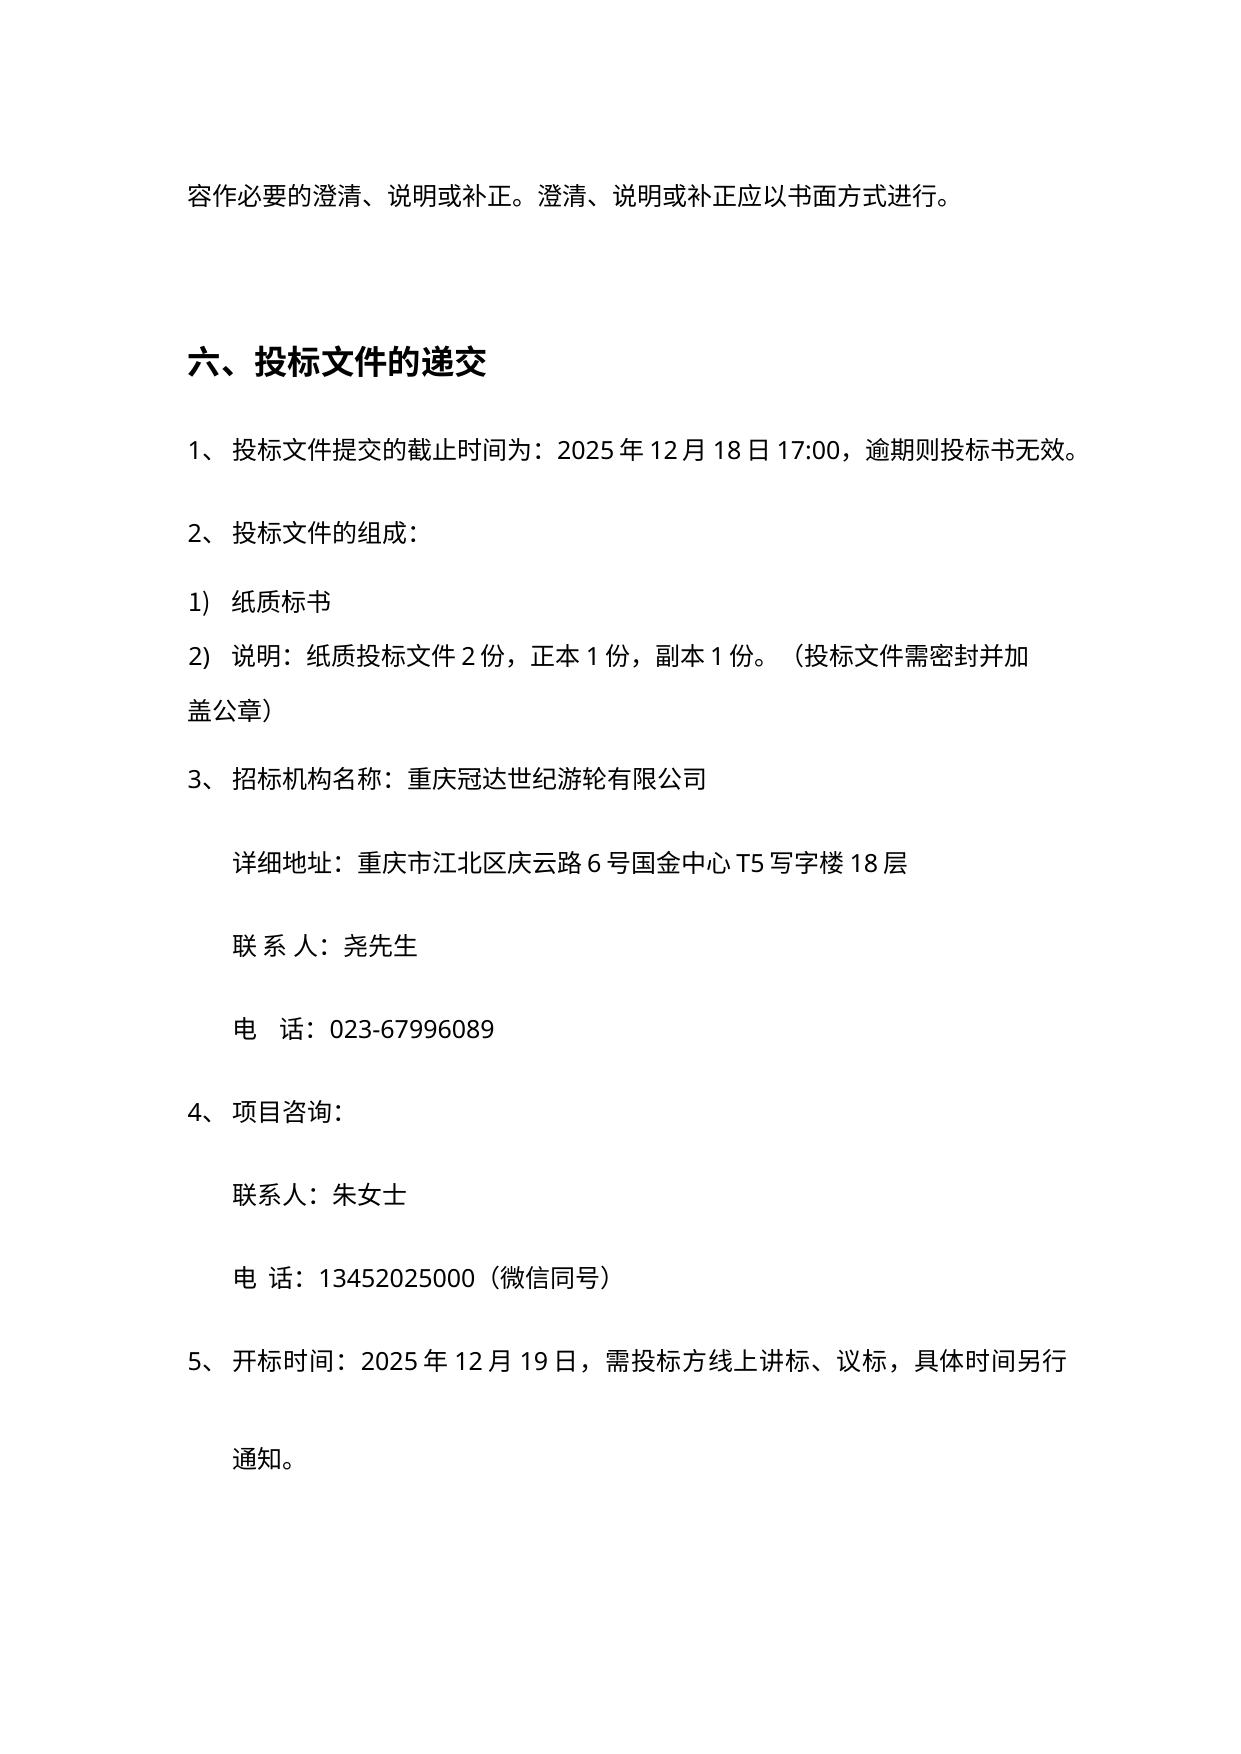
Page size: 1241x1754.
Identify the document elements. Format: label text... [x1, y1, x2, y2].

list 详细地址：重庆市江北区庆云路6号国金中心T5写字楼18层 [232, 829, 1068, 894]
list 电 话：13452025000（微信同号） [232, 1244, 1068, 1309]
list 投标文件的组成： [187, 499, 1068, 564]
list 项目咨询： [187, 1078, 1068, 1143]
list 纸质标书 [187, 582, 1053, 619]
list 电 话：023-67996089 [232, 995, 1068, 1060]
list 联系人：朱女士 [232, 1161, 1068, 1226]
list 说明：纸质投标文件2份，正本1份，副本1份。（投标文件需密封并加盖公章） [187, 637, 1053, 727]
list 投标文件提交的截止时间为：2025年12月18日17:00，逾期则投标书无效。 [187, 416, 1068, 481]
list 开标时间：2025年12月19日，需投标方线上讲标、议标，具体时间另行通知。 [187, 1327, 1068, 1490]
list 联 系 人：尧先生 [232, 912, 1068, 977]
list 招标机构名称：重庆冠达世纪游轮有限公司 [187, 746, 1068, 811]
list 六、投标文件的递交 [187, 327, 1053, 392]
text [187, 162, 1053, 227]
